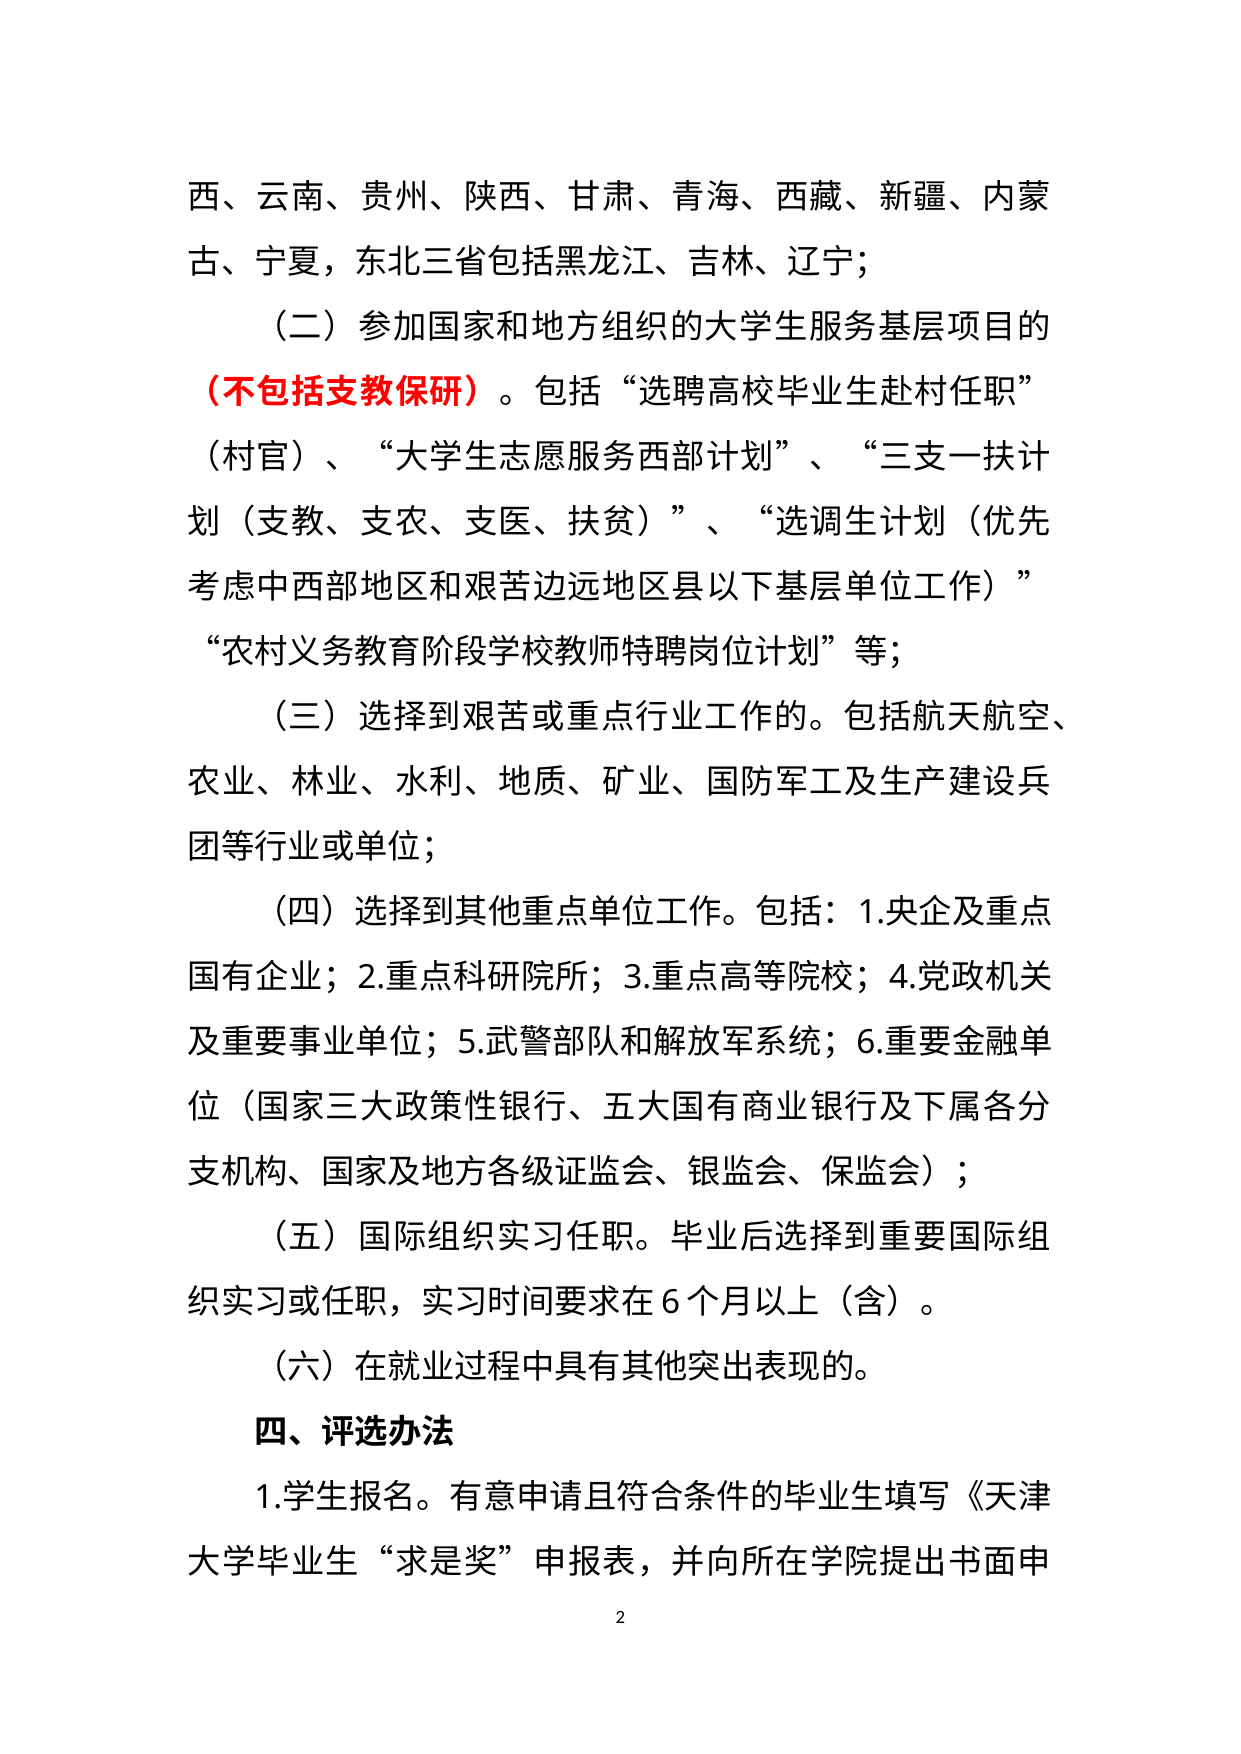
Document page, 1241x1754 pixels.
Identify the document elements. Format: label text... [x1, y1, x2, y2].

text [187, 1462, 1053, 1592]
text （六）在就业过程中具有其他突出表现的。 [187, 1332, 1053, 1397]
text （四）选择到其他重点单位工作。包括：1.央企及重点国有企业；2.重点科研院所；3.重点高等院校；4.党政机关及重要事业单位；5.武警部队和解放军系统；6.重要金融单位（国家三大政策性银行、五大国有商业银行及下属各分支机构、国家及地方各级证监会、银监会、保监会）； [187, 877, 1053, 1202]
text （三）选择到艰苦或重点行业工作的。包括航天航空、农业、林业、水利、地质、矿业、国防军工及生产建设兵团等行业或单位； [187, 682, 1053, 877]
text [187, 162, 1053, 292]
text （二）参加国家和地方组织的大学生服务基层项目的（不包括支教保研）。包括“选聘高校毕业生赴村任职”（村官）、“大学生志愿服务西部计划”、“三支一扶计划（支教、支农、支医、扶贫）”、“选调生计划（优先考虑中西部地区和艰苦边远地区县以下基层单位工作）”、“农村义务教育阶段学校教师特聘岗位计划”等； [187, 292, 1053, 682]
text （五）国际组织实习任职。毕业后选择到重要国际组织实习或任职，实习时间要求在6个月以上（含）。 [187, 1202, 1053, 1332]
text 四、评选办法 [187, 1397, 1053, 1462]
